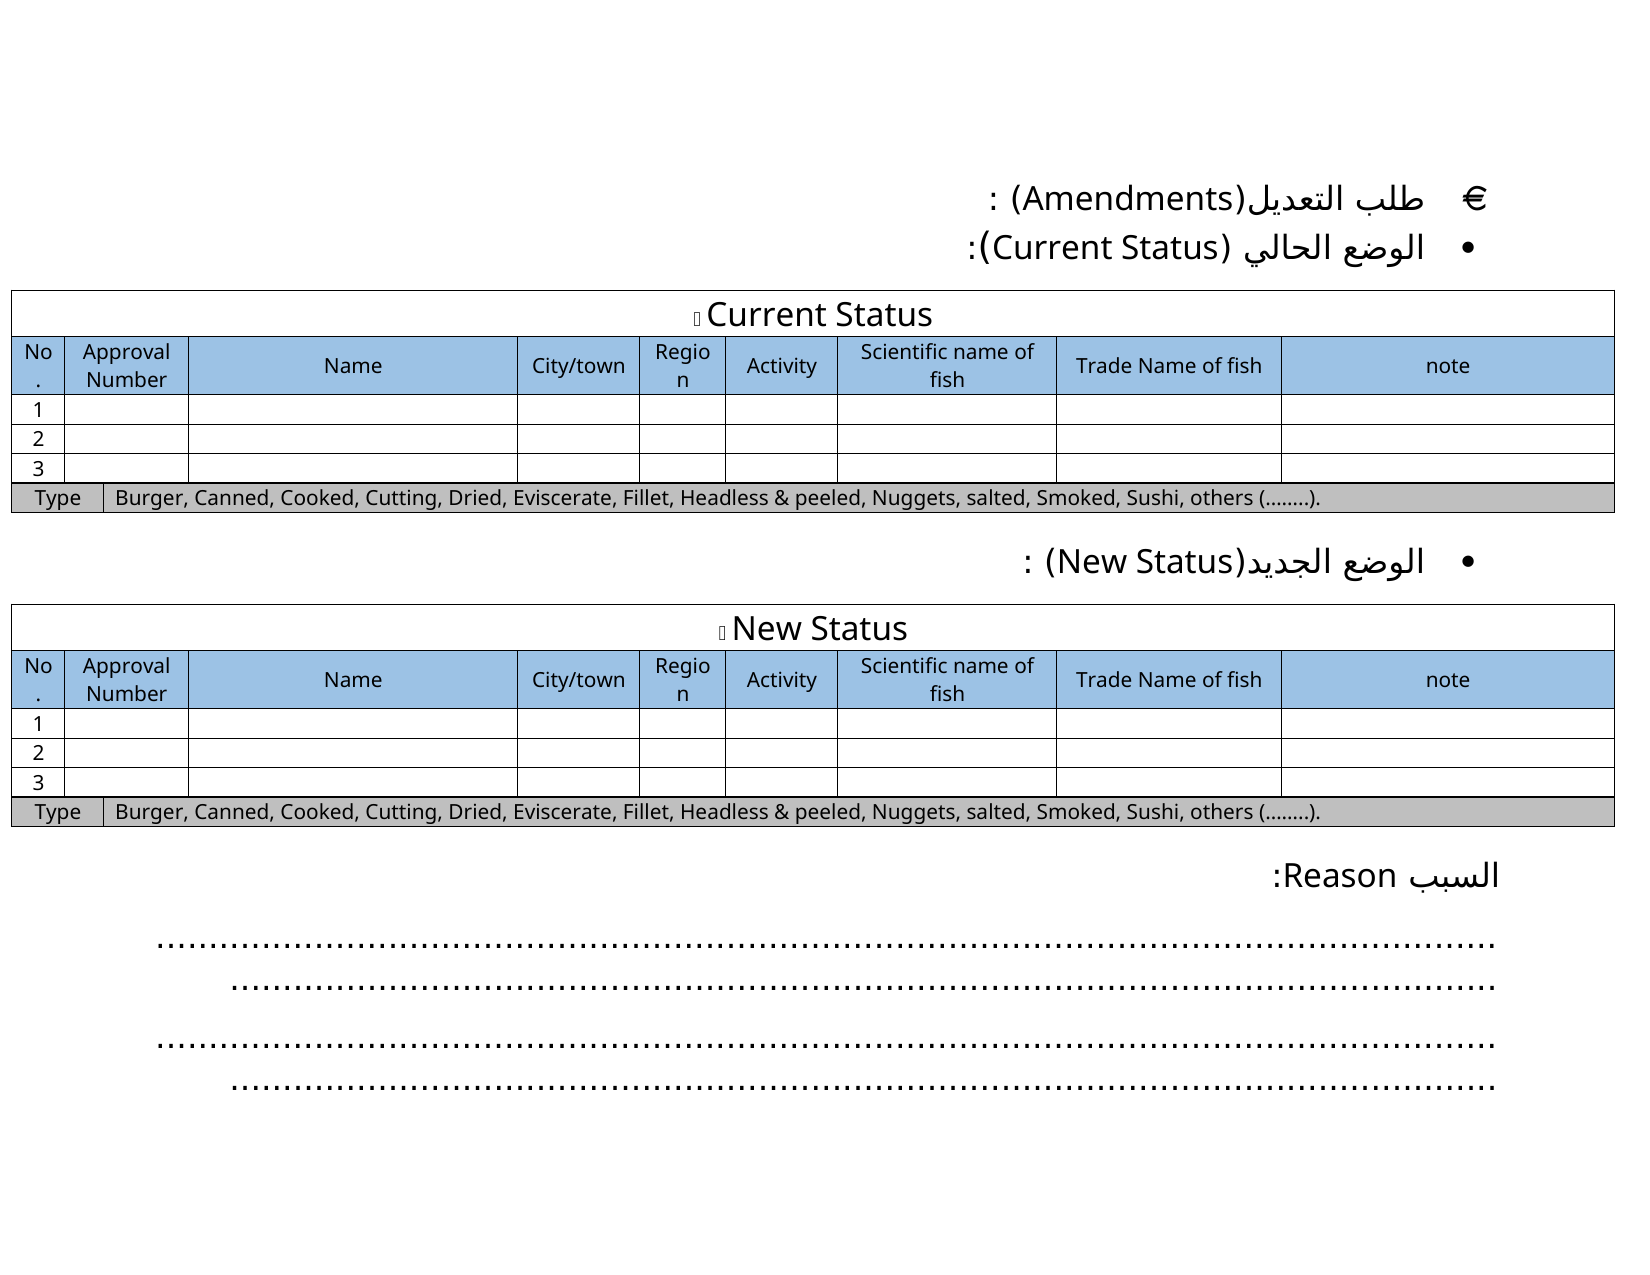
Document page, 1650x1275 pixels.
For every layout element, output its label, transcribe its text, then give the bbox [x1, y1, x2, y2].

table_cell Activity [726, 337, 837, 394]
table_cell Activity [726, 651, 837, 708]
table_cell [518, 395, 639, 423]
table_cell [838, 425, 1056, 453]
table_cell Trade Name of fish [1057, 337, 1281, 394]
table_cell [1282, 739, 1614, 767]
table_cell [1057, 395, 1281, 423]
table_cell Burger, Canned, Cooked, Cutting, Dried, Eviscerate, Fillet, Headless & peeled, Nuggets, salted, Smoked, Sushi, others (……..). [104, 798, 1614, 826]
table_cell [1057, 709, 1281, 737]
table_cell 3 [12, 454, 64, 482]
table_cell [65, 709, 188, 737]
table_cell Scientific name of fish [838, 337, 1056, 394]
table_header New Status [12, 605, 1614, 650]
table_cell [838, 395, 1056, 423]
table_cell No. [12, 337, 64, 394]
table_cell note [1282, 651, 1614, 708]
table_cell [640, 454, 725, 482]
table_cell [726, 425, 837, 453]
table_cell [518, 768, 639, 796]
table_cell [838, 739, 1056, 767]
table_cell [640, 425, 725, 453]
table_cell [189, 425, 517, 453]
table_cell Approval Number [65, 337, 188, 394]
table_cell Type [12, 484, 103, 512]
table_cell [1057, 768, 1281, 796]
table_cell Type [12, 798, 103, 826]
table_cell 1 [12, 709, 64, 737]
table_cell [518, 739, 639, 767]
table_cell [65, 768, 188, 796]
table_cell [640, 395, 725, 423]
table_cell Region [640, 651, 725, 708]
table_cell [640, 739, 725, 767]
list طلب التعديل(Amendments) : [150, 175, 1462, 220]
table_cell Trade Name of fish [1057, 651, 1281, 708]
table_cell [1282, 454, 1614, 482]
table_cell [65, 739, 188, 767]
table_cell [1057, 739, 1281, 767]
table_cell 3 [12, 768, 64, 796]
table_cell [640, 768, 725, 796]
list الوضع الحالي (Current Status): [150, 224, 1462, 269]
table_cell [726, 395, 837, 423]
table_cell Approval Number [65, 651, 188, 708]
table_cell City/town [518, 337, 639, 394]
table_cell [1057, 454, 1281, 482]
table_cell [189, 768, 517, 796]
table_cell [189, 739, 517, 767]
table_cell [838, 768, 1056, 796]
table_cell Burger, Canned, Cooked, Cutting, Dried, Eviscerate, Fillet, Headless & peeled, Nuggets, salted, Smoked, Sushi, others (……..). [104, 484, 1614, 512]
table_cell [726, 454, 837, 482]
table_cell [1282, 768, 1614, 796]
table_cell [1282, 709, 1614, 737]
table_cell No. [12, 651, 64, 708]
table_header Current Status [12, 291, 1614, 336]
table_cell [189, 709, 517, 737]
table_cell [65, 395, 188, 423]
table_cell [726, 709, 837, 737]
table_cell 2 [12, 425, 64, 453]
table_cell [640, 709, 725, 737]
table_cell City/town [518, 651, 639, 708]
table_cell [518, 709, 639, 737]
table_cell [726, 739, 837, 767]
table_cell [726, 768, 837, 796]
list الوضع الجديد(New Status) : [150, 538, 1462, 583]
table_cell [65, 425, 188, 453]
table_cell [1282, 395, 1614, 423]
table_cell Region [640, 337, 725, 394]
text ....................................................................................................................................................................................................................................................... [150, 1018, 1500, 1099]
table_cell 1 [12, 395, 64, 423]
table_cell [1057, 425, 1281, 453]
table_cell 2 [12, 739, 64, 767]
table_cell [838, 709, 1056, 737]
table_cell Scientific name of fish [838, 651, 1056, 708]
table_cell [189, 454, 517, 482]
table_cell [65, 454, 188, 482]
table_cell [838, 454, 1056, 482]
table_cell Name [189, 651, 517, 708]
table_cell [1282, 425, 1614, 453]
text السبب Reason: [150, 852, 1500, 897]
table_cell [189, 395, 517, 423]
table_cell [518, 425, 639, 453]
table_cell note [1282, 337, 1614, 394]
text ....................................................................................................................................................................................................................................................... [150, 917, 1500, 998]
table_cell [518, 454, 639, 482]
table_cell Name [189, 337, 517, 394]
